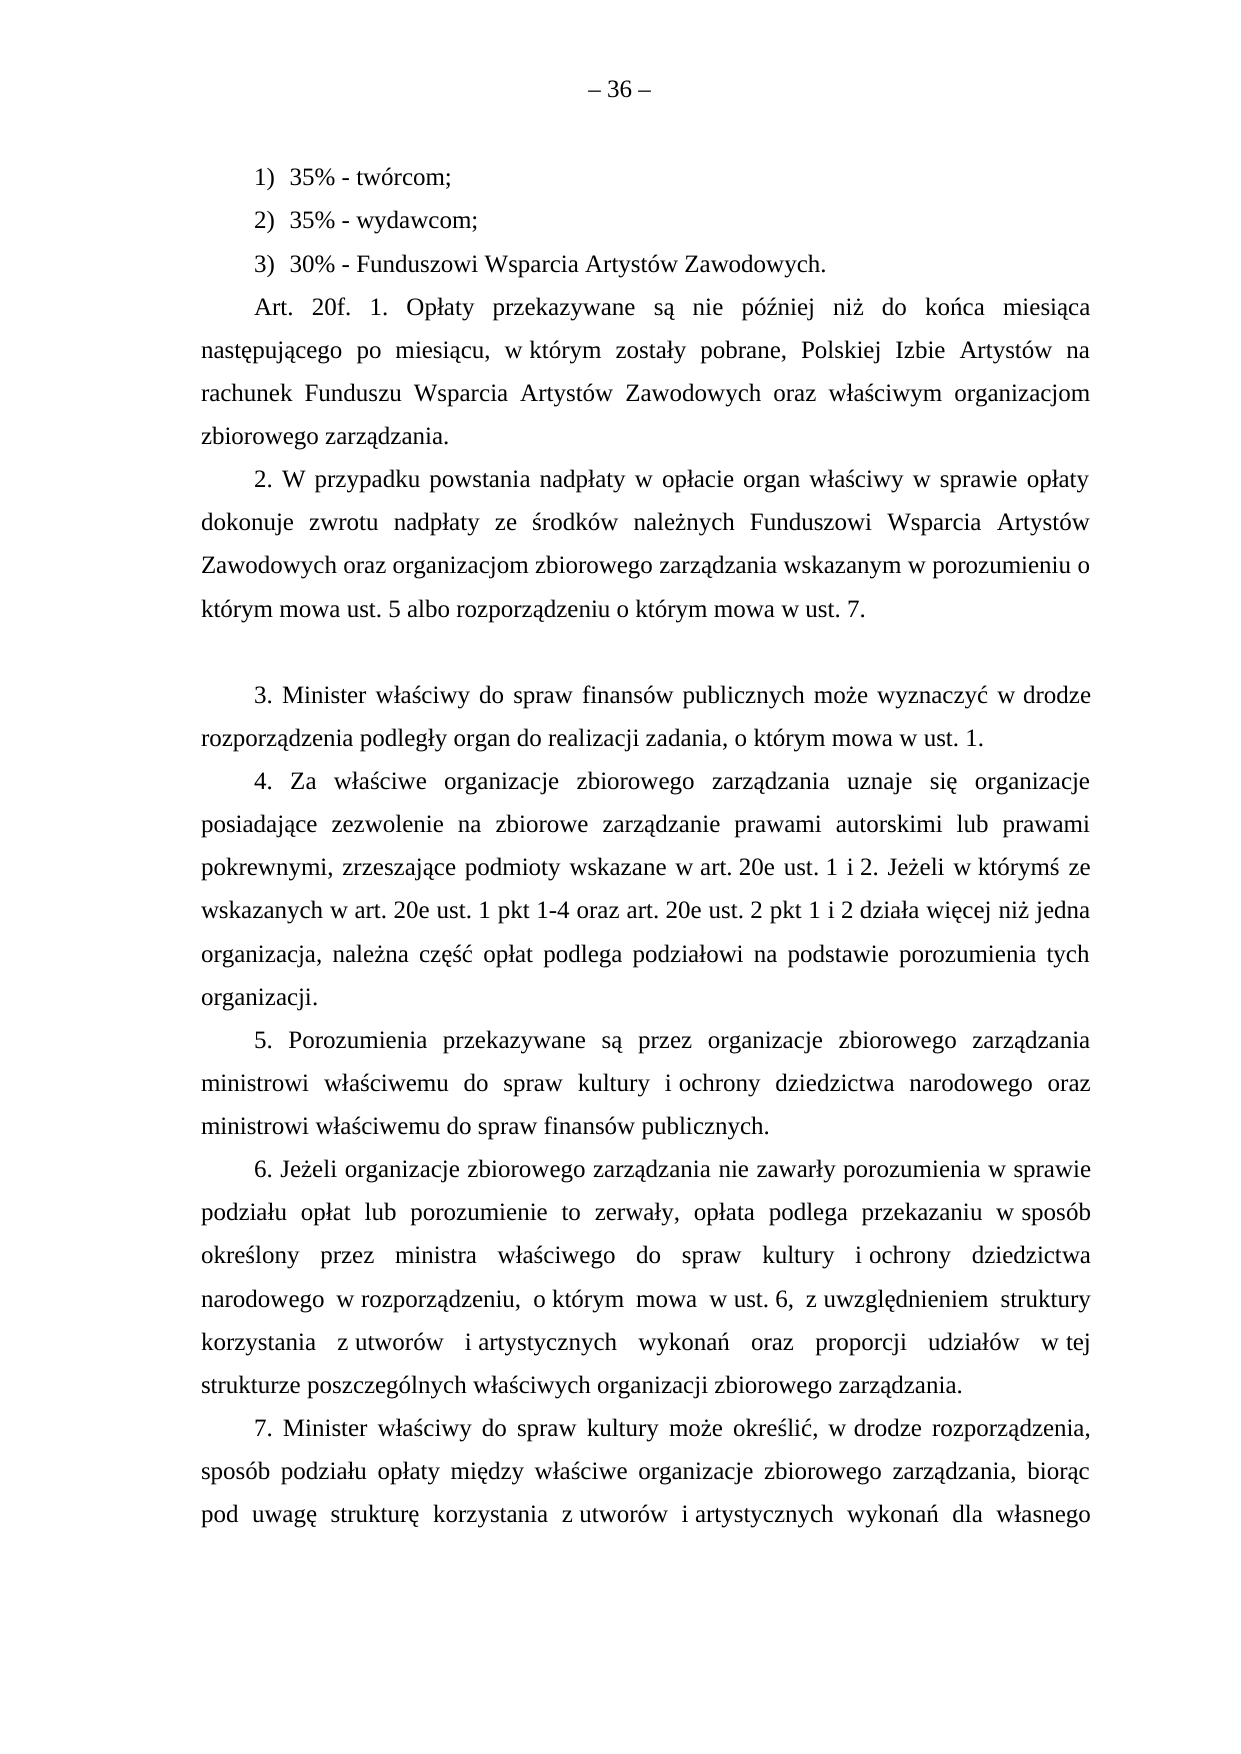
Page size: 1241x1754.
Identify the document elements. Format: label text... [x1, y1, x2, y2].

text 2. W przypadku powstania nadpłaty w opłacie organ właściwy w sprawie opłaty dokonuje zwrotu nadpłaty ze środków należnych Funduszowi Wsparcia Artystów Zawodowych oraz organizacjom zbiorowego zarządzania wskazanym w porozumieniu o którym mowa ust. 5 albo rozporządzeniu o którym mowa w ust. 7. [201, 464, 1091, 622]
text 5. Porozumienia przekazywane są przez organizacje zbiorowego zarządzania ministrowi właściwemu do spraw kultury i ochrony dziedzictwa narodowego oraz ministrowi właściwemu do spraw finansów publicznych. [201, 1025, 1091, 1140]
text 3. Minister właściwy do spraw finansów publicznych może wyznaczyć w drodze rozporządzenia podległy organ do realizacji zadania, o którym mowa w ust. 1. [201, 680, 1091, 752]
text 1) 35% - twórcom; [254, 162, 1091, 191]
text 6. Jeżeli organizacje zbiorowego zarządzania nie zawarły porozumienia w sprawie podziału opłat lub porozumienie to zerwały, opłata podlega przekazaniu w sposób określony przez ministra właściwego do spraw kultury i ochrony dziedzictwa narodowego w rozporządzeniu, o którym mowa w ust. 6, z uwzględnieniem struktury korzystania z utworów i artystycznych wykonań oraz proporcji udziałów w tej strukturze poszczególnych właściwych organizacji zbiorowego zarządzania. [201, 1154, 1091, 1399]
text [201, 1413, 1091, 1528]
text 4. Za właściwe organizacje zbiorowego zarządzania uznaje się organizacje posiadające zezwolenie na zbiorowe zarządzanie prawami autorskimi lub prawami pokrewnymi, zrzeszające podmioty wskazane w art. 20e ust. 1 i 2. Jeżeli w którymś ze wskazanych w art. 20e ust. 1 pkt 1-4 oraz art. 20e ust. 2 pkt 1 i 2 działa więcej niż jedna organizacja, należna część opłat podlega podziałowi na podstawie porozumienia tych organizacji. [201, 766, 1091, 1011]
text 2) 35% - wydawcom; [254, 206, 1091, 234]
text Art. 20f. 1. Opłaty przekazywane są nie później niż do końca miesiąca następującego po miesiącu, w którym zostały pobrane, Polskiej Izbie Artystów na rachunek Funduszu Wsparcia Artystów Zawodowych oraz właściwym organizacjom zbiorowego zarządzania. [201, 292, 1091, 450]
text 3) 30% - Funduszowi Wsparcia Artystów Zawodowych. [254, 249, 1091, 277]
